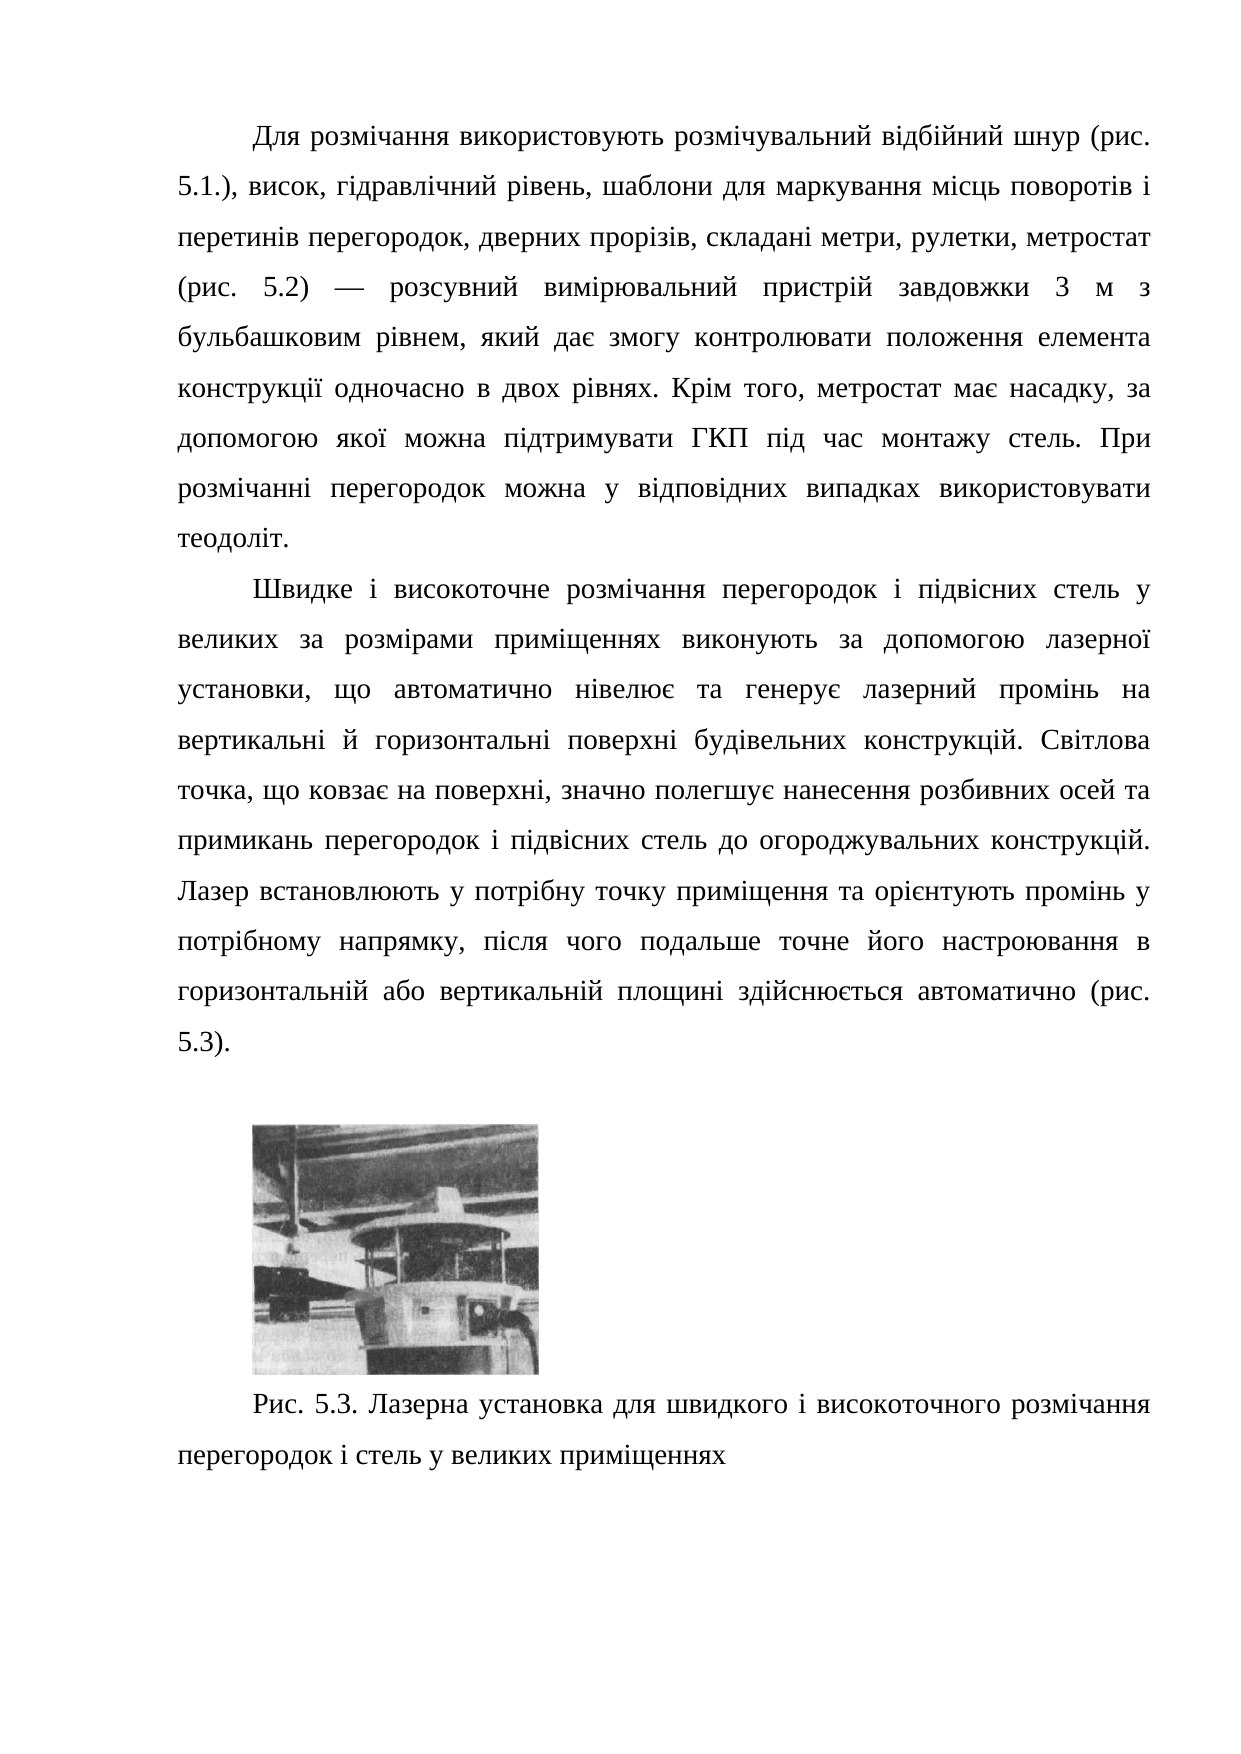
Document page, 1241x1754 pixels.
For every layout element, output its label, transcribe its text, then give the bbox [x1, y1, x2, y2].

picture [252, 1124, 539, 1375]
text Швидке і високоточне розмічання перегородок і підвісних стель у великих за розмірами приміщеннях виконують за допомогою лазерної установки, що автоматично нівелює та генерує лазерний промінь на вертикальні й горизонтальні поверхні будівельних конструкцій. Світлова точка, що ковзає на поверхні, значно полегшує нанесення розбивних осей та примикань перегородок і підвісних стель до огороджувальних конструкцій. Лазер встановлюють у потрібну точку приміщення та орієнтують промінь у потрібному напрямку, після чого подальше точне його настроювання в горизонтальній або вертикальній площині здійснюється автоматично (рис. 5.3). [177, 571, 1152, 1057]
text Для розмічання використовують розмічувальний відбійний шнур (рис. 5.1.), висок, гідравлічний рівень, шаблони для маркування місць поворотів і перетинів перегородок, дверних прорізів, складані метри, рулетки, метростат (рис. 5.2) — розсувний вимірювальний пристрій завдовжки 3 м з бульбашковим рівнем, який дає змогу контролювати положення елемента конструкції одночасно в двох рівнях. Крім того, метростат має насадку, за допомогою якої можна підтримувати ГКП під час монтажу стель. При розмічанні перегородок можна у відповідних випадках використовувати теодоліт. [177, 118, 1152, 554]
text Рис. 5.3. Лазерна установка для швидкого і високоточного розмічання перегородок і стель у великих приміщеннях [177, 1386, 1152, 1470]
